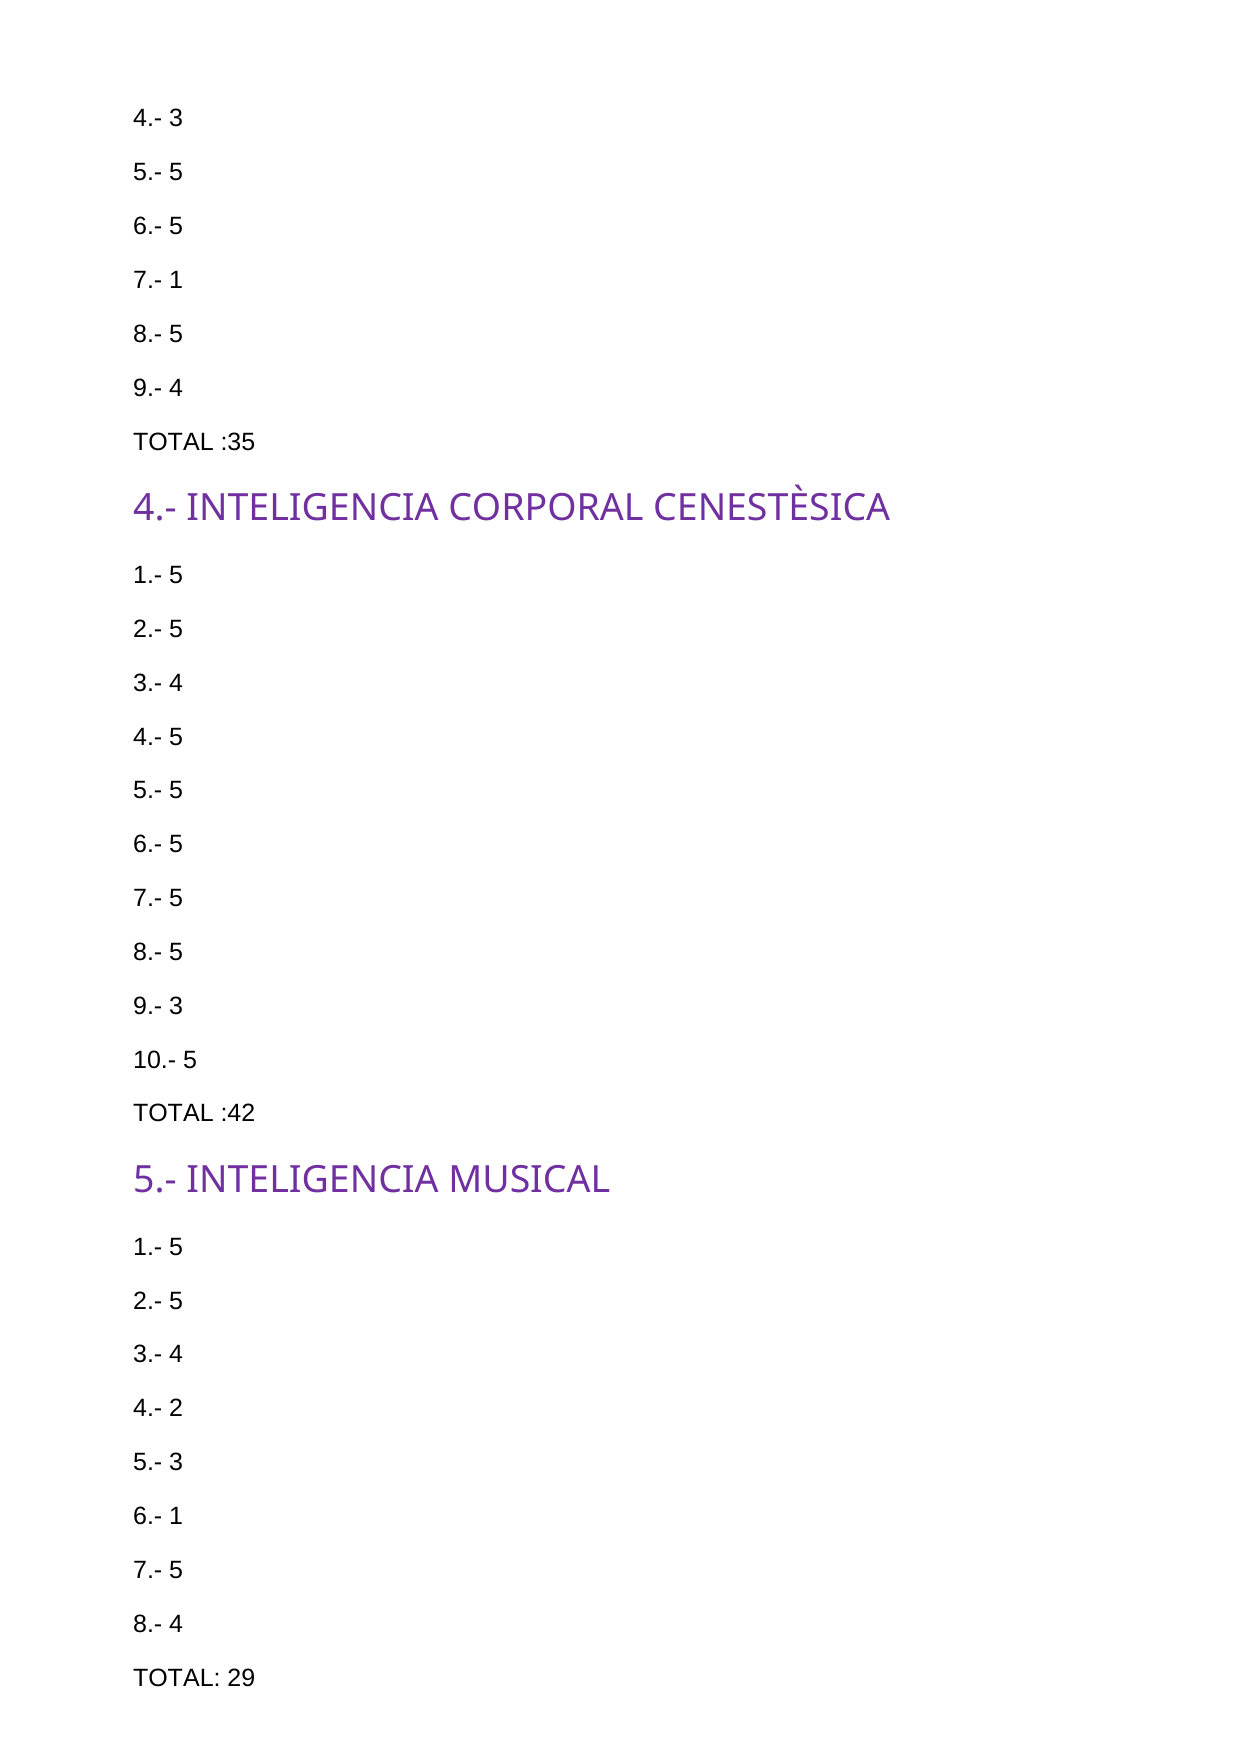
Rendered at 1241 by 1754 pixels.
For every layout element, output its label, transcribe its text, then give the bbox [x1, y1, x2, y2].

text 5.- 5 [133, 775, 1152, 804]
text 4.- 3 [133, 103, 1152, 132]
text TOTAL: 29 [133, 1663, 1152, 1691]
text 7.- 5 [133, 883, 1152, 912]
text 1.- 5 [133, 560, 1152, 589]
text 3.- 4 [133, 668, 1152, 696]
text 10.- 5 [133, 1044, 1152, 1073]
text 6.- 1 [133, 1501, 1152, 1530]
text 5.- 5 [133, 157, 1152, 186]
text 8.- 5 [133, 937, 1152, 966]
text 5.- INTELIGENCIA MUSICAL [133, 1152, 1152, 1203]
text 7.- 5 [133, 1555, 1152, 1584]
text 3.- 4 [133, 1339, 1152, 1368]
text 8.- 5 [133, 319, 1152, 348]
text 4.- 2 [133, 1393, 1152, 1422]
text 4.- 5 [133, 721, 1152, 750]
text 5.- 3 [133, 1447, 1152, 1476]
text 2.- 5 [133, 1286, 1152, 1314]
text 2.- 5 [133, 614, 1152, 642]
text 7.- 1 [133, 265, 1152, 294]
text TOTAL :42 [133, 1098, 1152, 1127]
text 9.- 3 [133, 991, 1152, 1019]
text 9.- 4 [133, 373, 1152, 401]
text 4.- INTELIGENCIA CORPORAL CENESTÈSICA [133, 480, 1152, 531]
text 6.- 5 [133, 211, 1152, 240]
text 8.- 4 [133, 1609, 1152, 1637]
text 1.- 5 [133, 1232, 1152, 1261]
text TOTAL :35 [133, 427, 1152, 455]
text 6.- 5 [133, 829, 1152, 858]
